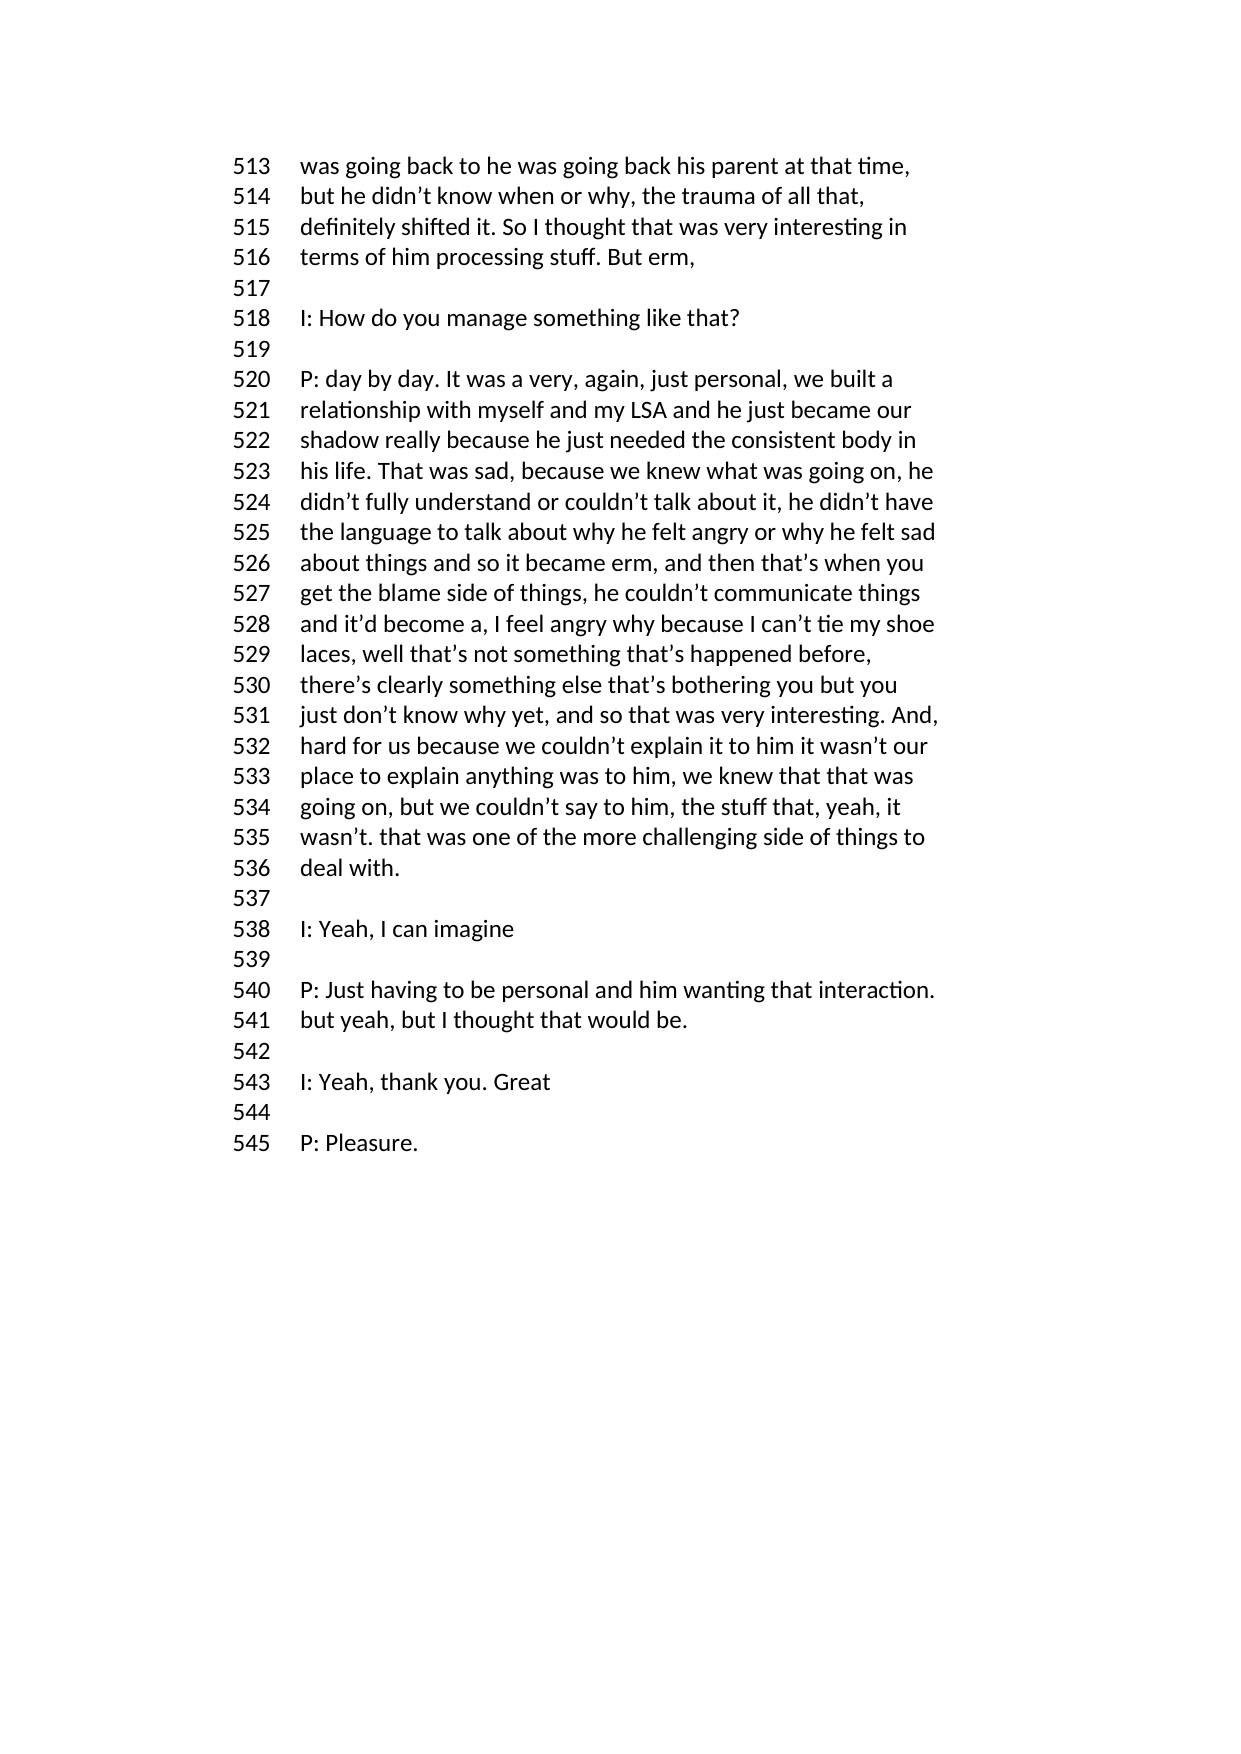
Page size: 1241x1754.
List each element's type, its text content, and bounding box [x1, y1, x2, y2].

text P: Just having to be personal and him wanting that interaction. but yeah, but I thought that would be. [300, 974, 940, 1035]
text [300, 150, 940, 272]
text I: Yeah, I can imagine [300, 913, 940, 943]
text I: Yeah, thank you. Great [300, 1066, 940, 1096]
text I: How do you manage something like that? [300, 303, 940, 333]
text P: day by day. It was a very, again, just personal, we built a relationship with myself and my LSA and he just became our shadow really because he just needed the consistent body in his life. That was sad, because we knew what was going on, he didn’t fully understand or couldn’t talk about it, he didn’t have the language to talk about why he felt angry or why he felt sad about things and so it became erm, and then that’s when you get the blame side of things, he couldn’t communicate things and it’d become a, I feel angry why because I can’t tie my shoe laces, well that’s not something that’s happened before, there’s clearly something else that’s bothering you but you just don’t know why yet, and so that was very interesting. And, hard for us because we couldn’t explain it to him it wasn’t our place to explain anything was to him, we knew that that was going on, but we couldn’t say to him, the stuff that, yeah, it wasn’t. that was one of the more challenging side of things to deal with. [300, 364, 940, 882]
text P: Pleasure. [300, 1127, 940, 1157]
